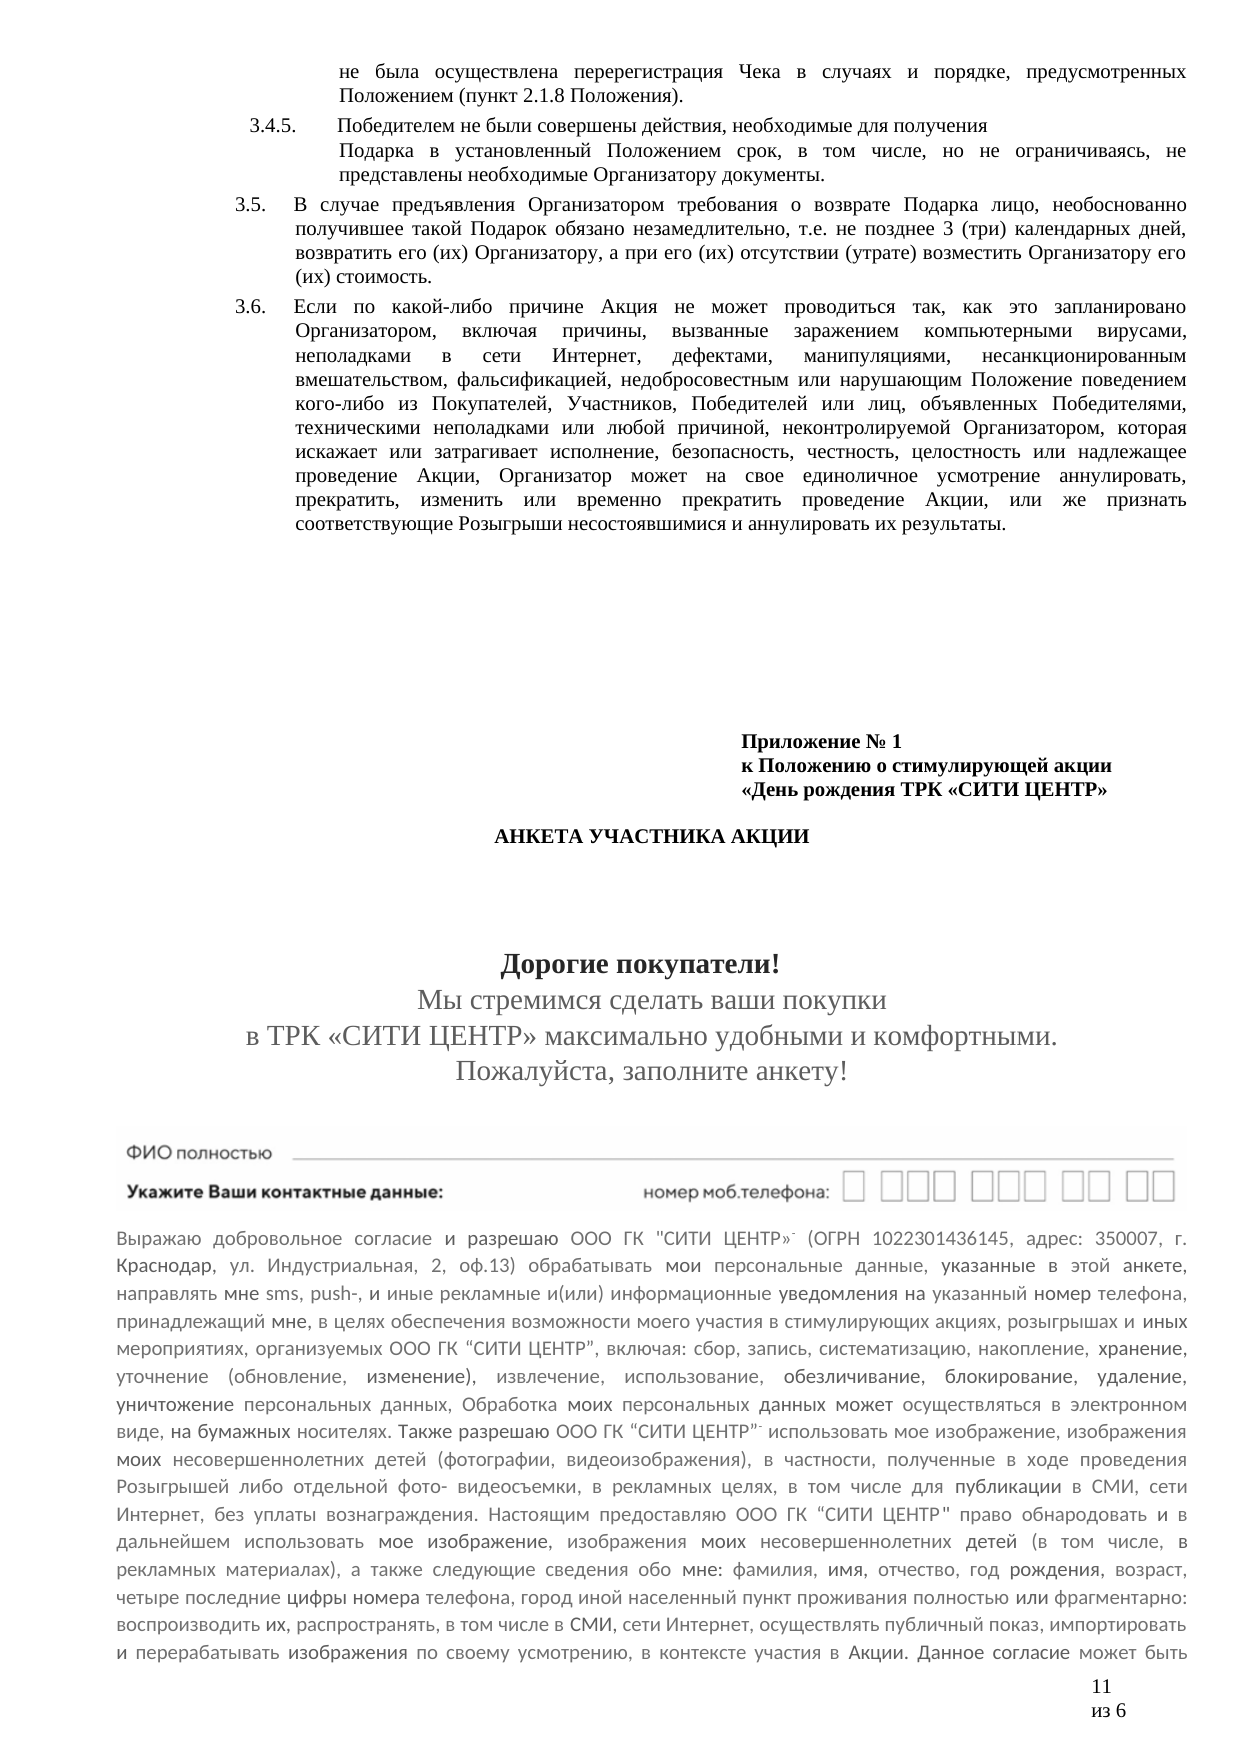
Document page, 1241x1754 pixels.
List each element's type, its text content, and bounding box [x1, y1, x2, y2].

text АНКЕТА УЧАСТНИКА АКЦИИ [116, 824, 1188, 848]
text не была осуществлена перерегистрация Чека в случаях и порядке, предусмотренных Положением (пункт 2.1.8 Положения). [339, 59, 1188, 107]
text Дорогие покупатели! [420, 946, 1188, 979]
list Победителем не были совершены действия, необходимые для получения [249, 113, 1188, 137]
text «День рождения ТРК «СИТИ ЦЕНТР» [741, 777, 1188, 801]
text к Положению о стимулирующей акции [741, 753, 1188, 777]
list В случае предъявления Организатором требования о возврате Подарка лицо, необоснованно получившее такой Подарок обязано незамедлительно, т.е. не позднее 3 (три) календарных дней, возвратить его (их) Организатору, а при его (их) отсутствии (утрате) возместить Организатору его (их) стоимость. [235, 192, 1188, 288]
list Если по какой-либо причине Акция не может проводиться так, как это запланировано Организатором, включая причины, вызванные заражением компьютерными вирусами, неполадками в сети Интернет, дефектами, манипуляциями, несанкционированным вмешательством, фальсификацией, недобросовестным или нарушающим Положение поведением кого-либо из Покупателей, Участников, Победителей или лиц, объявленных Победителями, техническими неполадками или любой причиной, неконтролируемой Организатором, которая искажает или затрагивает исполнение, безопасность, честность, целостность или надлежащее проведение Акции, Организатор может на свое единоличное усмотрение аннулировать, прекратить, изменить или временно прекратить проведение Акции, или же признать соответствующие Розыгрыши несостоявшимися и аннулировать их результаты. [235, 294, 1188, 535]
text Мы стремимся сделать ваши покупки в ТРК «СИТИ ЦЕНТР» максимально удобными и комфортными. Пожалуйста, заполните анкету! [116, 982, 1188, 1087]
text Приложение № 1 [741, 729, 1188, 753]
picture [116, 1126, 1188, 1211]
text Подарка в установленный Положением срок, в том числе, но не ограничиваясь, не представлены необходимые Организатору документы. [339, 137, 1188, 186]
